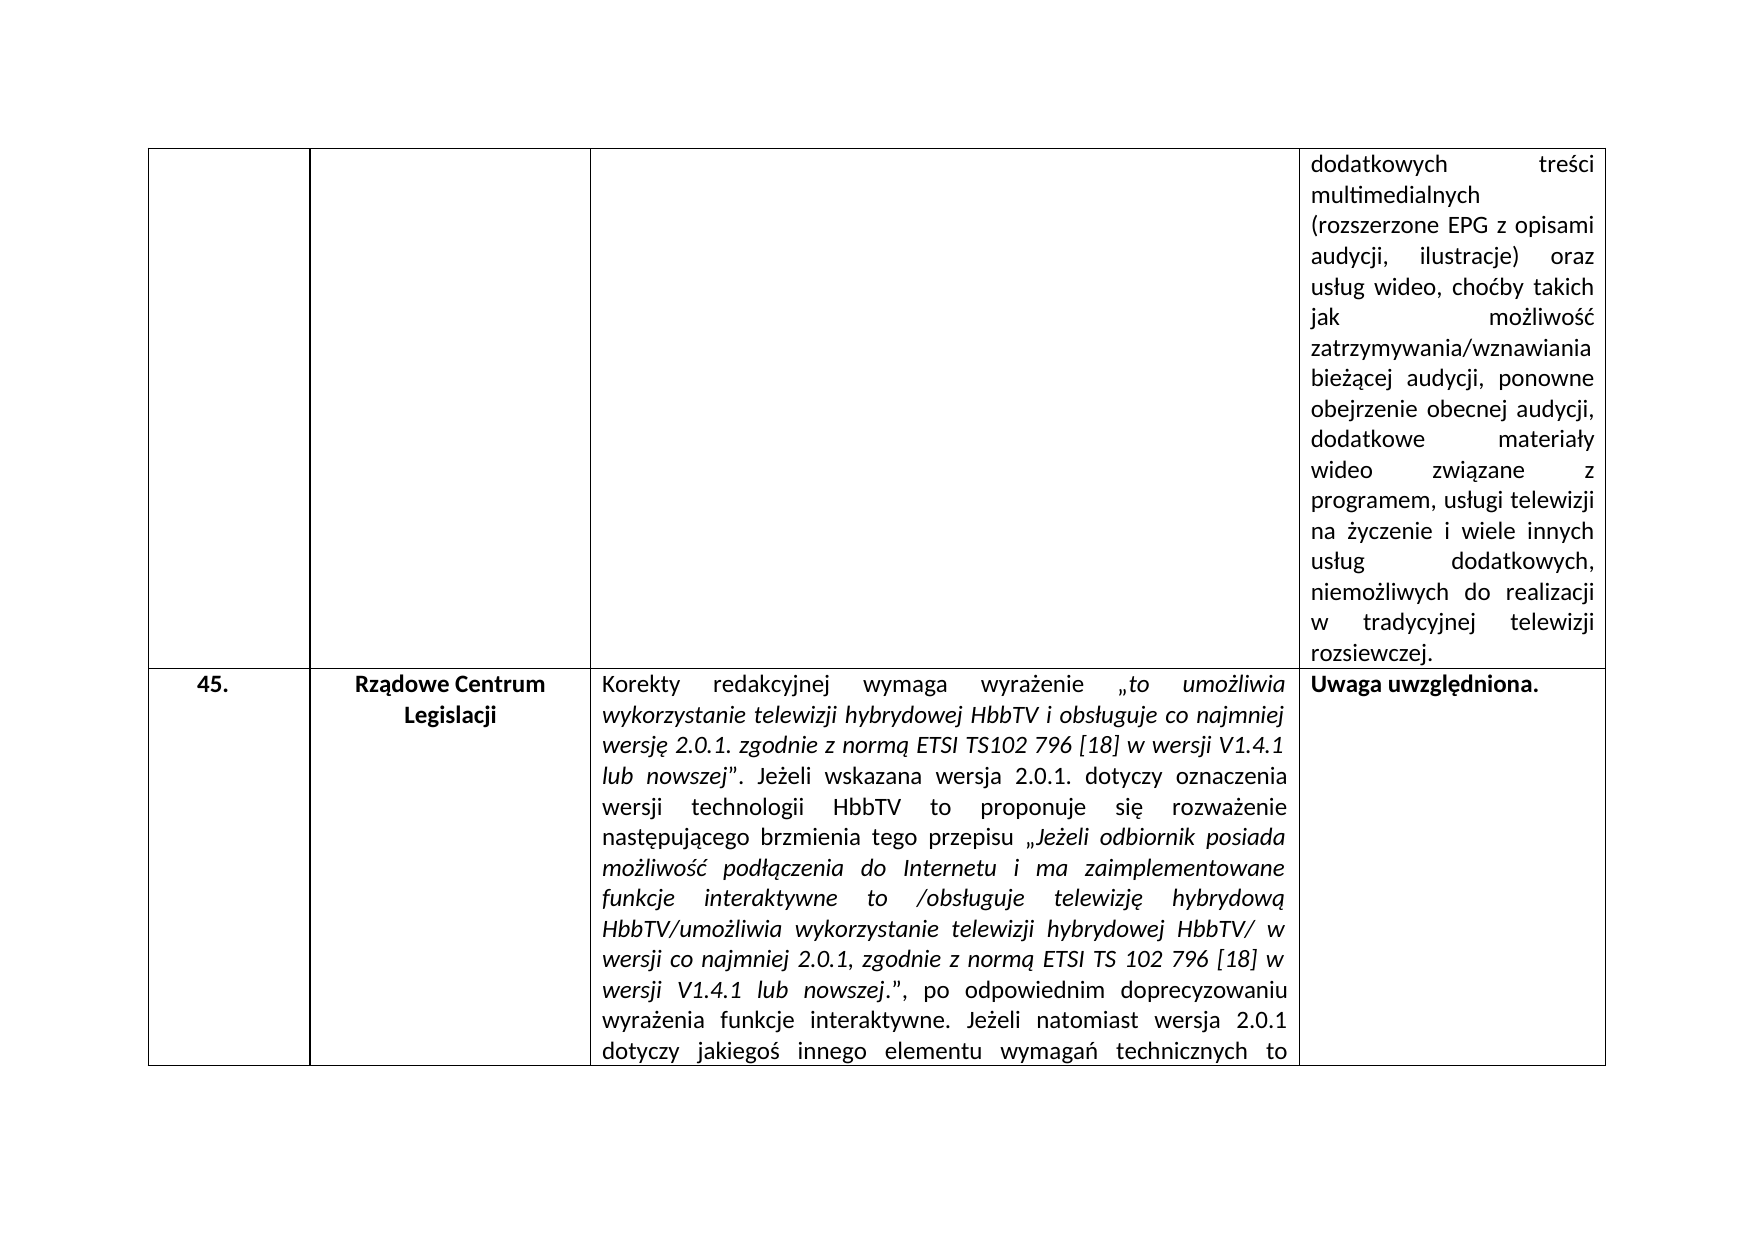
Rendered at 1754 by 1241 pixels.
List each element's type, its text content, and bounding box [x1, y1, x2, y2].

table_cell [149, 669, 309, 1065]
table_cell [311, 149, 590, 667]
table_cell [591, 149, 1299, 667]
table_cell Uwaga uwzględniona. [1300, 669, 1605, 1065]
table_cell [591, 669, 1299, 1065]
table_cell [1300, 149, 1605, 667]
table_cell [311, 669, 590, 1065]
table_cell [149, 149, 309, 667]
